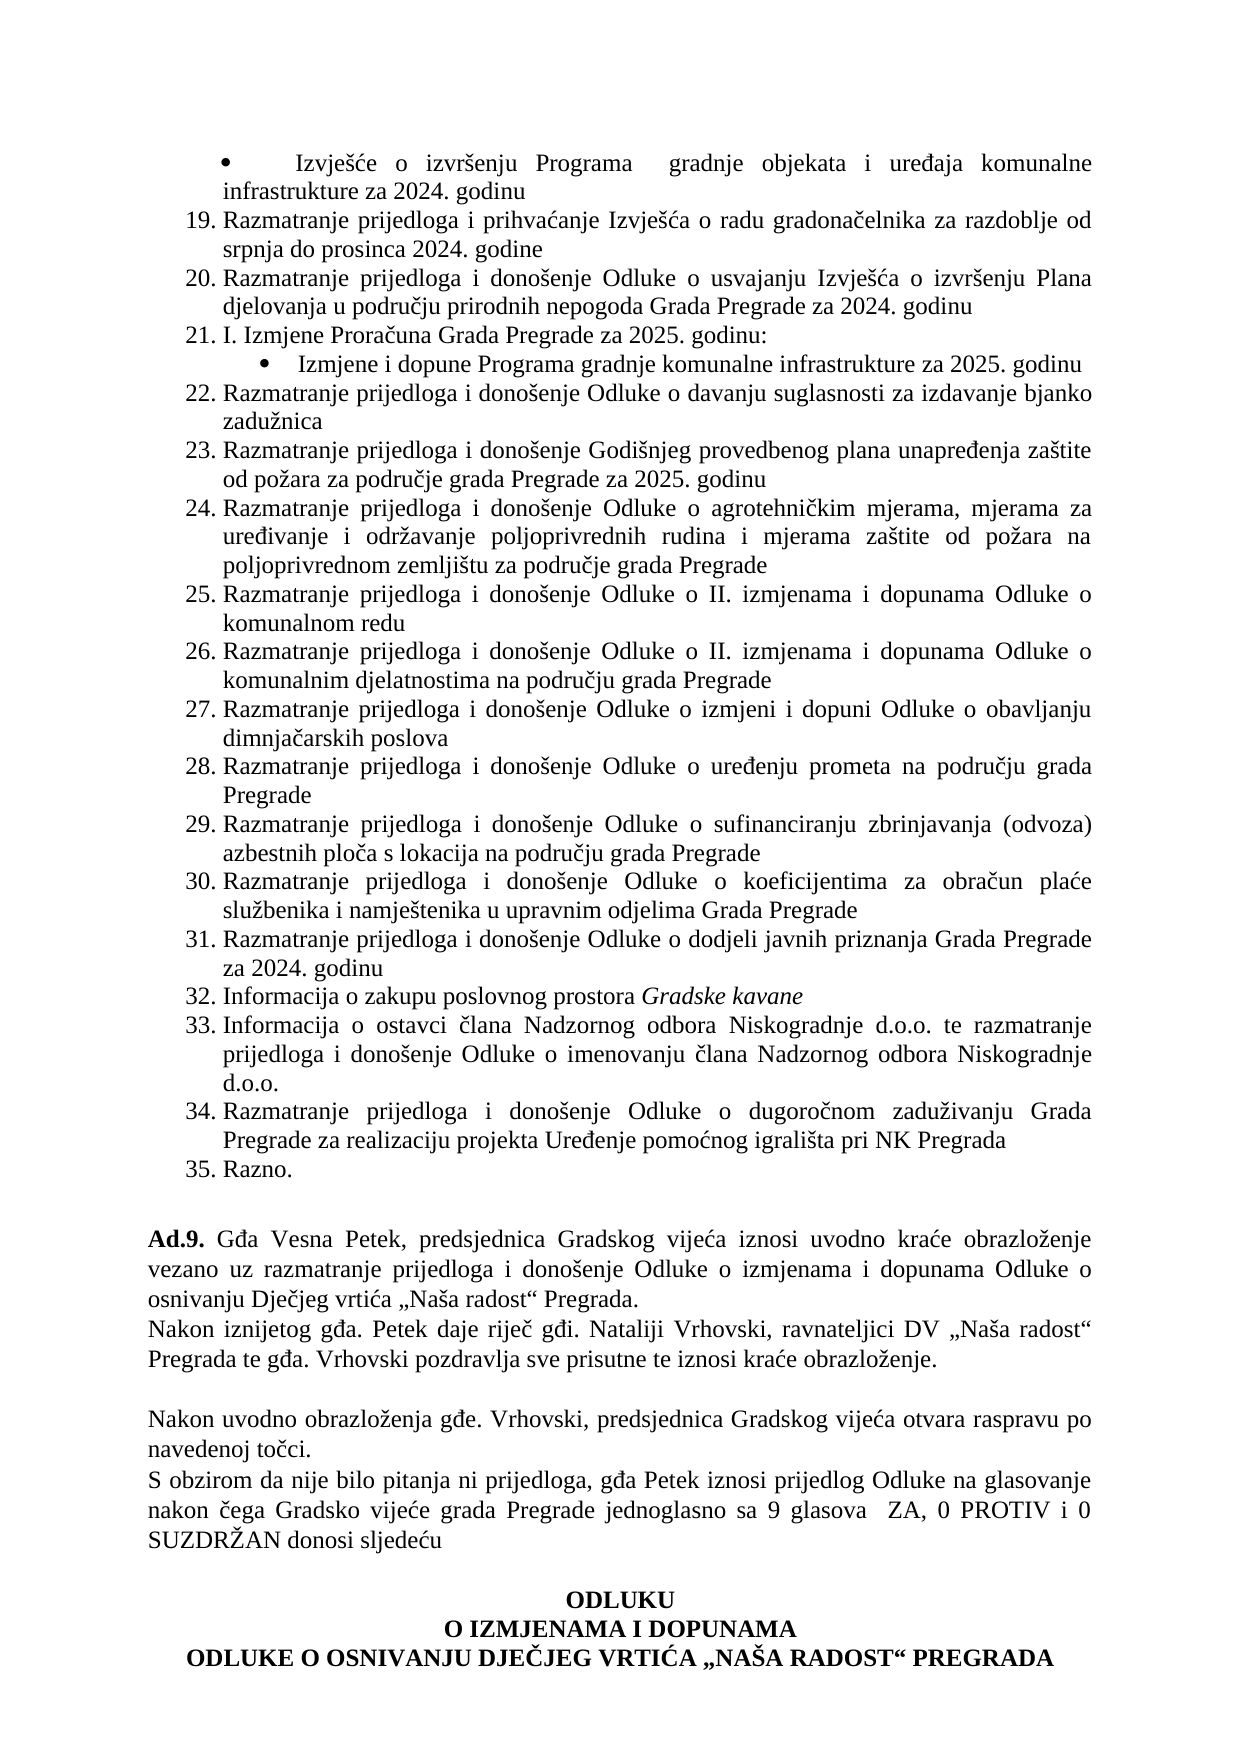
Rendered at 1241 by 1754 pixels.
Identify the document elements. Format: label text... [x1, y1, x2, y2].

list Izmjene i dopune Programa gradnje komunalne infrastrukture za 2025. godinu [260, 349, 1093, 378]
list Razmatranje prijedloga i donošenje Odluke o II. izmjenama i dopunama Odluke o komunalnom redu [185, 579, 1093, 636]
list Informacija o zakupu poslovnog prostora Gradske kavane [185, 981, 1093, 1010]
list Razmatranje prijedloga i donošenje Odluke o davanju suglasnosti za izdavanje bjanko zadužnica [185, 378, 1093, 435]
list Razmatranje prijedloga i donošenje Odluke o agrotehničkim mjerama, mjerama za uređivanje i održavanje poljoprivrednih rudina i mjerama zaštite od požara na poljoprivrednom zemljištu za područje grada Pregrade [185, 493, 1093, 579]
list Razmatranje prijedloga i donošenje Odluke o II. izmjenama i dopunama Odluke o komunalnim djelatnostima na području grada Pregrade [185, 636, 1093, 694]
list Razmatranje prijedloga i prihvaćanje Izvješća o radu gradonačelnika za razdoblje od srpnja do prosinca 2024. godine [185, 205, 1093, 263]
text ODLUKU [148, 1585, 1093, 1614]
list Razmatranje prijedloga i donošenje Odluke o koeficijentima za obračun plaće službenika i namještenika u upravnim odjelima Grada Pregrade [185, 866, 1093, 924]
list Razmatranje prijedloga i donošenje Odluke o dugoročnom zaduživanju Grada Pregrade za realizaciju projekta Uređenje pomoćnog igrališta pri NK Pregrada [185, 1096, 1093, 1154]
list Razmatranje prijedloga i donošenje Odluke o uređenju prometa na području grada Pregrade [185, 751, 1093, 809]
text S obzirom da nije bilo pitanja ni prijedloga, gđa Petek iznosi prijedlog Odluke na glasovanje nakon čega Gradsko vijeće grada Pregrade jednoglasno sa 9 glasova ZA, 0 PROTIV i 0 SUZDRŽAN donosi sljedeću [148, 1465, 1093, 1554]
text Nakon uvodno obrazloženja gđe. Vrhovski, predsjednica Gradskog vijeća otvara raspravu po navedenoj točci. [148, 1404, 1093, 1463]
list Izvješće o izvršenju Programa gradnje objekata i uređaja komunalne infrastrukture za 2024. godinu [221, 148, 1093, 205]
list I. Izmjene Proračuna Grada Pregrade za 2025. godinu: [185, 320, 1093, 349]
list Razmatranje prijedloga i donošenje Odluke o usvajanju Izvješća o izvršenju Plana djelovanja u području prirodnih nepogoda Grada Pregrade za 2024. godinu [185, 263, 1093, 320]
list Razno. [185, 1154, 1093, 1183]
text O IZMJENAMA I DOPUNAMA [148, 1614, 1093, 1643]
list Razmatranje prijedloga i donošenje Odluke o dodjeli javnih priznanja Grada Pregrade za 2024. godinu [185, 924, 1093, 981]
text Nakon iznijetog gđa. Petek daje riječ gđi. Nataliji Vrhovski, ravnateljici DV „Naša radost“ Pregrada te gđa. Vrhovski pozdravlja sve prisutne te iznosi kraće obrazloženje. [148, 1314, 1093, 1373]
list Informacija o ostavci člana Nadzornog odbora Niskogradnje d.o.o. te razmatranje prijedloga i donošenje Odluke o imenovanju člana Nadzornog odbora Niskogradnje d.o.o. [185, 1010, 1093, 1096]
text Ad.9. Gđa Vesna Petek, predsjednica Gradskog vijeća iznosi uvodno kraće obrazloženje vezano uz razmatranje prijedloga i donošenje Odluke o izmjenama i dopunama Odluke o osnivanju Dječjeg vrtića „Naša radost“ Pregrada. [148, 1224, 1093, 1313]
list Razmatranje prijedloga i donošenje Odluke o sufinanciranju zbrinjavanja (odvoza) azbestnih ploča s lokacija na području grada Pregrade [185, 809, 1093, 866]
text ODLUKE O OSNIVANJU DJEČJEG VRTIĆA „NAŠA RADOST“ PREGRADA [148, 1643, 1093, 1671]
list Razmatranje prijedloga i donošenje Odluke o izmjeni i dopuni Odluke o obavljanju dimnjačarskih poslova [185, 694, 1093, 751]
list Razmatranje prijedloga i donošenje Godišnjeg provedbenog plana unapređenja zaštite od požara za područje grada Pregrade za 2025. godinu [185, 435, 1093, 493]
